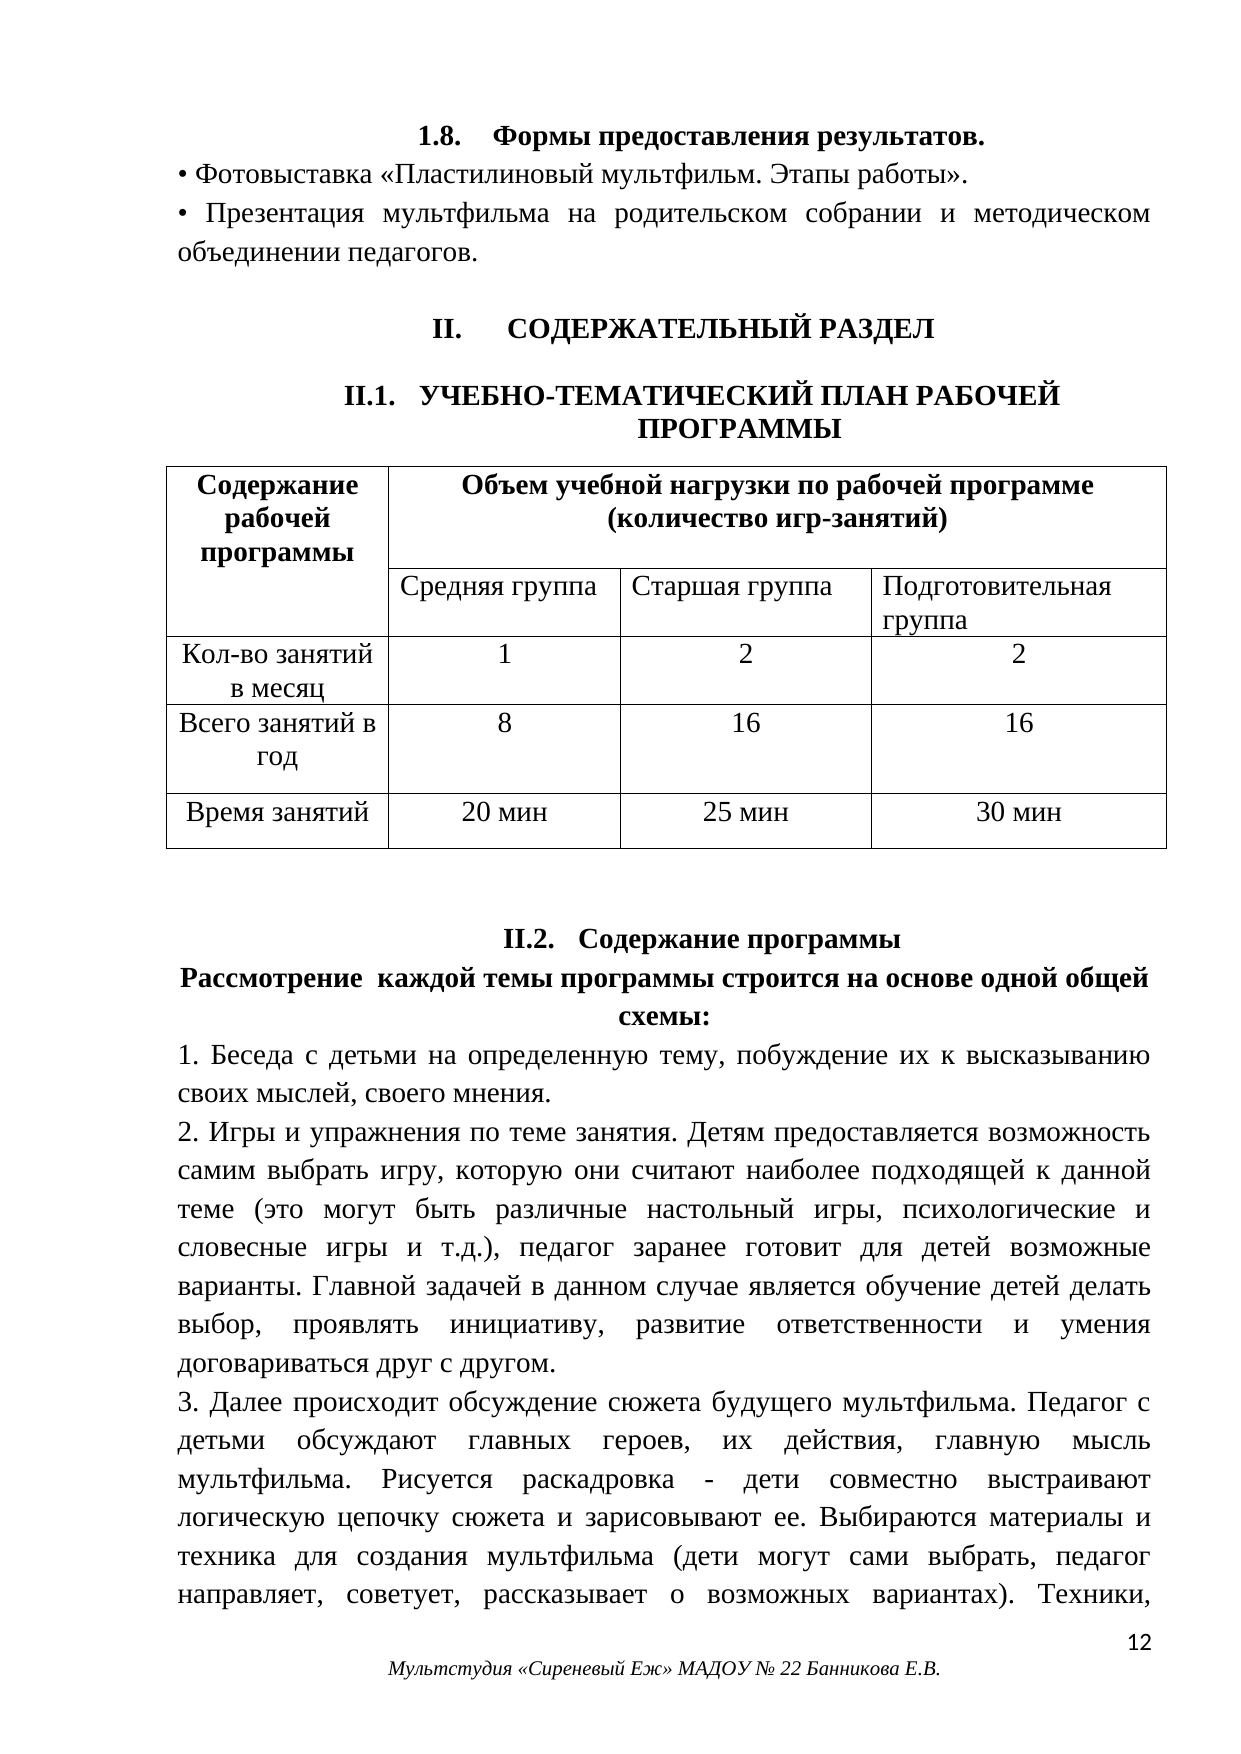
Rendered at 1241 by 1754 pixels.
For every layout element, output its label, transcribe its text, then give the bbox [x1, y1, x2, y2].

table_cell Кол-во занятий в месяц [167, 637, 388, 704]
table_cell 2 [872, 637, 1166, 704]
table_cell 16 [621, 705, 871, 793]
list Формы предоставления результатов. [251, 118, 1152, 152]
table_header Объем учебной нагрузки по рабочей программе (количество игр-занятий) [389, 467, 1166, 567]
text Рассмотрение каждой темы программы строится на основе одной общей схемы: [177, 960, 1152, 1032]
text 1. Беседа с детьми на определенную тему, побуждение их к высказыванию своих мыслей, своего мнения. [177, 1037, 1152, 1109]
table_cell 16 [872, 705, 1166, 793]
table_cell Средняя группа [389, 569, 620, 636]
list Содержание программы [252, 921, 1152, 955]
text • Фотовыставка «Пластилиновый мультфильм. Этапы работы». [177, 157, 1152, 190]
table_cell 8 [389, 705, 620, 793]
table_cell 2 [621, 637, 871, 704]
table_cell Всего занятий в год [167, 705, 388, 793]
table_cell Старшая группа [621, 569, 871, 636]
text 2. Игры и упражнения по теме занятия. Детям предоставляется возможность самим выбрать игру, которую они считают наиболее подходящей к данной теме (это могут быть различные настольный игры, психологические и словесные игры и т.д.), педагог заранее готовит для детей возможные варианты. Главной задачей в данном случае является обучение детей делать выбор, проявлять инициативу, развитие ответственности и умения договариваться друг с другом. [177, 1114, 1152, 1379]
table_cell Время занятий [167, 794, 388, 848]
list СОДЕРЖАТЕЛЬНЫЙ РАЗДЕЛ [215, 311, 1152, 344]
table_cell 20 мин [389, 794, 620, 848]
text • Презентация мультфильма на родительском собрании и методическом объединении педагогов. [177, 195, 1152, 267]
table_cell 30 мин [872, 794, 1166, 848]
table_cell Подготовительная группа [872, 569, 1166, 636]
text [177, 1384, 1152, 1610]
list УЧЕБНО-ТЕМАТИЧЕСКИЙ ПЛАН РАБОЧЕЙ ПРОГРАММЫ [252, 378, 1152, 445]
table_header Содержание рабочей программы [167, 467, 388, 636]
table_cell 25 мин [621, 794, 871, 848]
table_cell 1 [389, 637, 620, 704]
